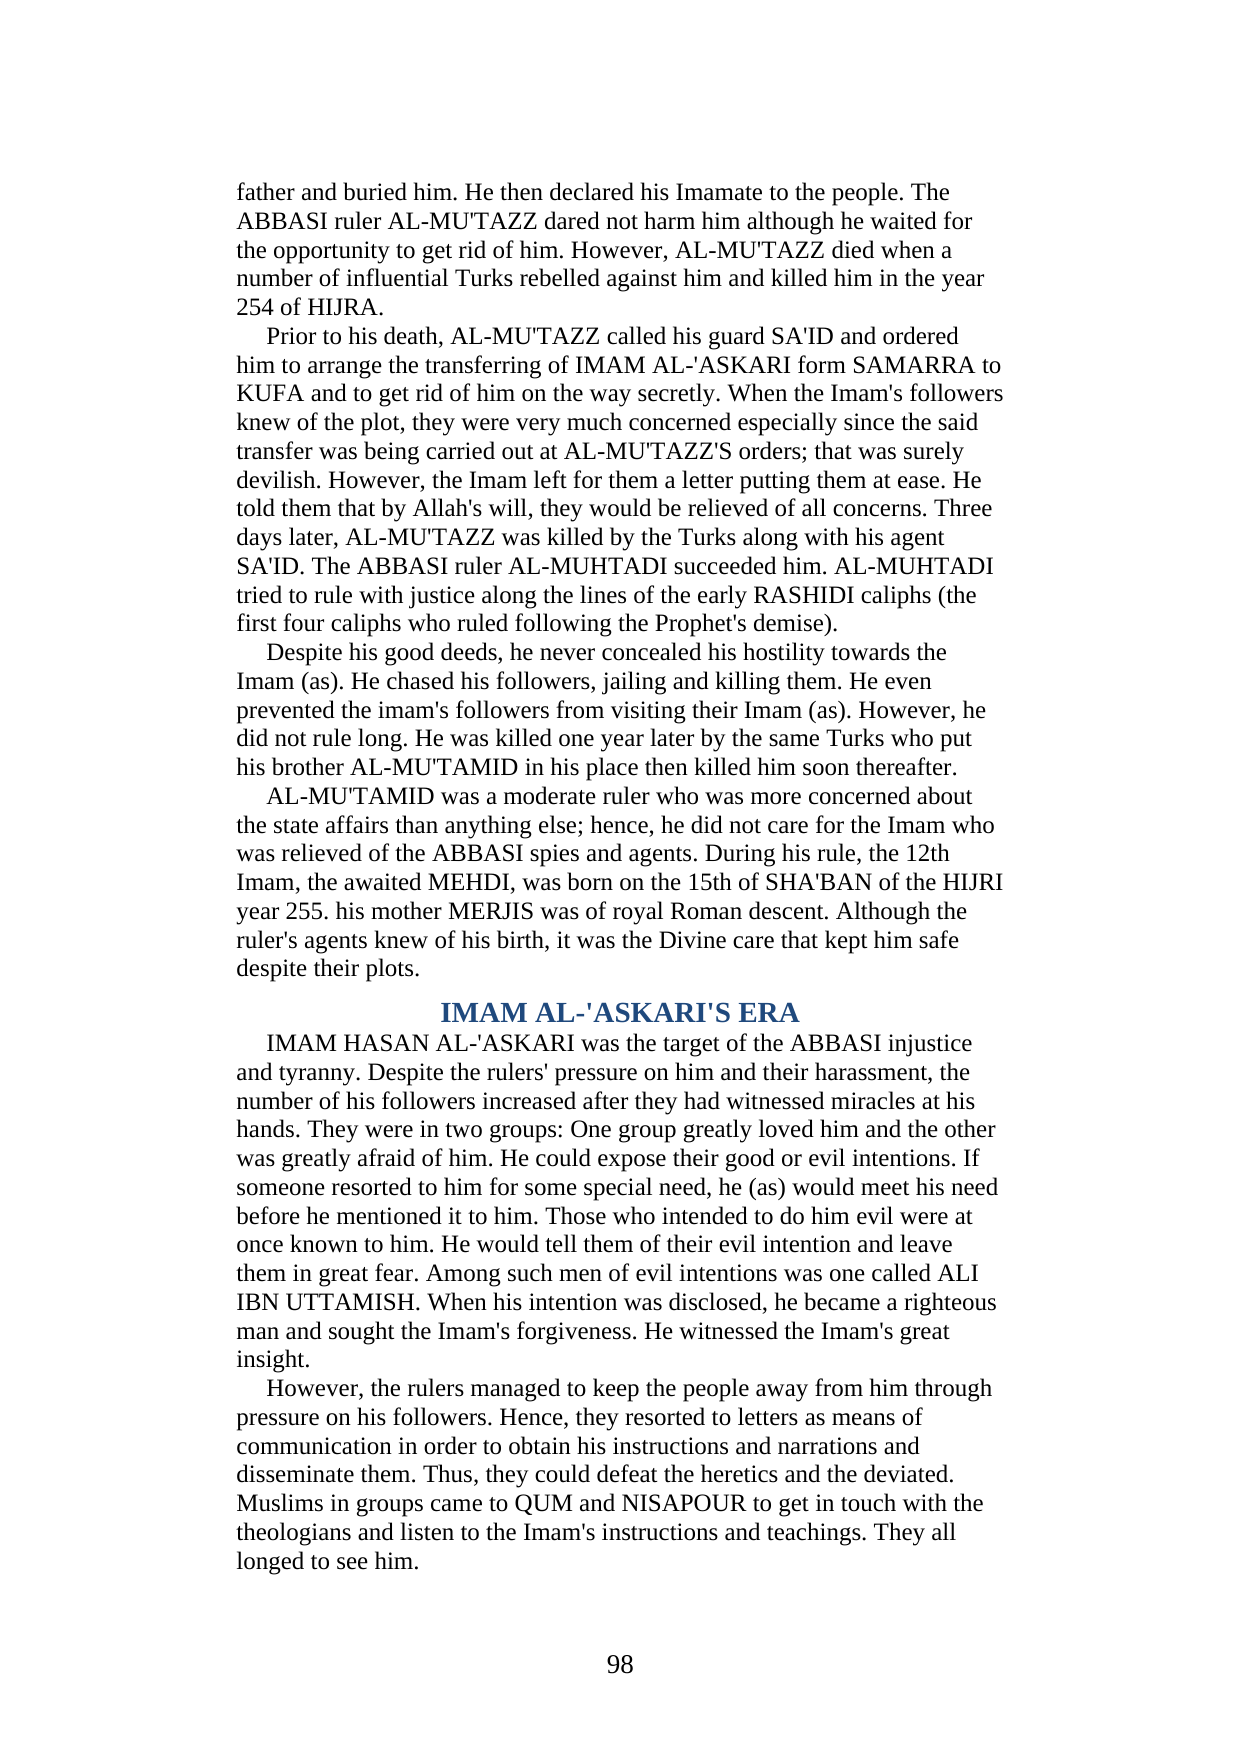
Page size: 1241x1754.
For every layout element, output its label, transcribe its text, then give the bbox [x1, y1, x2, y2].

text Despite his good deeds, he never concealed his hostility towards the Imam (as). He chased his followers, jailing and killing them. He even prevented the imam's followers from visiting their Imam (as). However, he did not rule long. He was killed one year later by the same Turks who put his brother AL-MU'TAMID in his place then killed him soon thereafter. [236, 637, 1004, 781]
text AL-MU'TAMID was a moderate ruler who was more concerned about the state affairs than anything else; hence, he did not care for the Imam who was relieved of the ABBASI spies and agents. During his rule, the 12th Imam, the awaited MEHDI, was born on the 15th of SHA'BAN of the HIJRI year 255. his mother MERJIS was of royal Roman descent. Although the ruler's agents knew of his birth, it was the Divine care that kept him safe despite their plots. [236, 781, 1004, 982]
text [236, 177, 1004, 321]
text Prior to his death, AL-MU'TAZZ called his guard SA'ID and ordered him to arrange the transferring of IMAM AL-'ASKARI form SAMARRA to KUFA and to get rid of him on the way secretly. When the Imam's followers knew of the plot, they were very much concerned especially since the said transfer was being carried out at AL-MU'TAZZ'S orders; that was surely devilish. However, the Imam left for them a letter putting them at ease. He told them that by Allah's will, they would be relieved of all concerns. Three days later, AL-MU'TAZZ was killed by the Turks along with his agent SA'ID. The ABBASI ruler AL-MUHTADI succeeded him. AL-MUHTADI tried to rule with justice along the lines of the early RASHIDI caliphs (the first four caliphs who ruled following the Prophet's demise). [236, 321, 1004, 637]
text However, the rulers managed to keep the people away from him through pressure on his followers. Hence, they resorted to letters as means of communication in order to obtain his instructions and narrations and disseminate them. Thus, they could defeat the heretics and the deviated. Muslims in groups came to QUM and NISAPOUR to get in touch with the theologians and listen to the Imam's instructions and teachings. They all longed to see him. [236, 1373, 1004, 1574]
text IMAM HASAN AL-'ASKARI was the target of the ABBASI injustice and tyranny. Despite the rulers' pressure on him and their harassment, the number of his followers increased after they had witnessed miracles at his hands. They were in two groups: One group greatly loved him and the other was greatly afraid of him. He could expose their good or evil intentions. If someone resorted to him for some special need, he (as) would meet his need before he mentioned it to him. Those who intended to do him evil were at once known to him. He would tell them of their evil intention and leave them in great fear. Among such men of evil intentions was one called ALI IBN UTTAMISH. When his intention was disclosed, he became a righteous man and sought the Imam's forgiveness. He witnessed the Imam's great insight. [236, 1028, 1004, 1373]
subtitle IMAM AL-'ASKARI'S ERA [236, 995, 1004, 1028]
